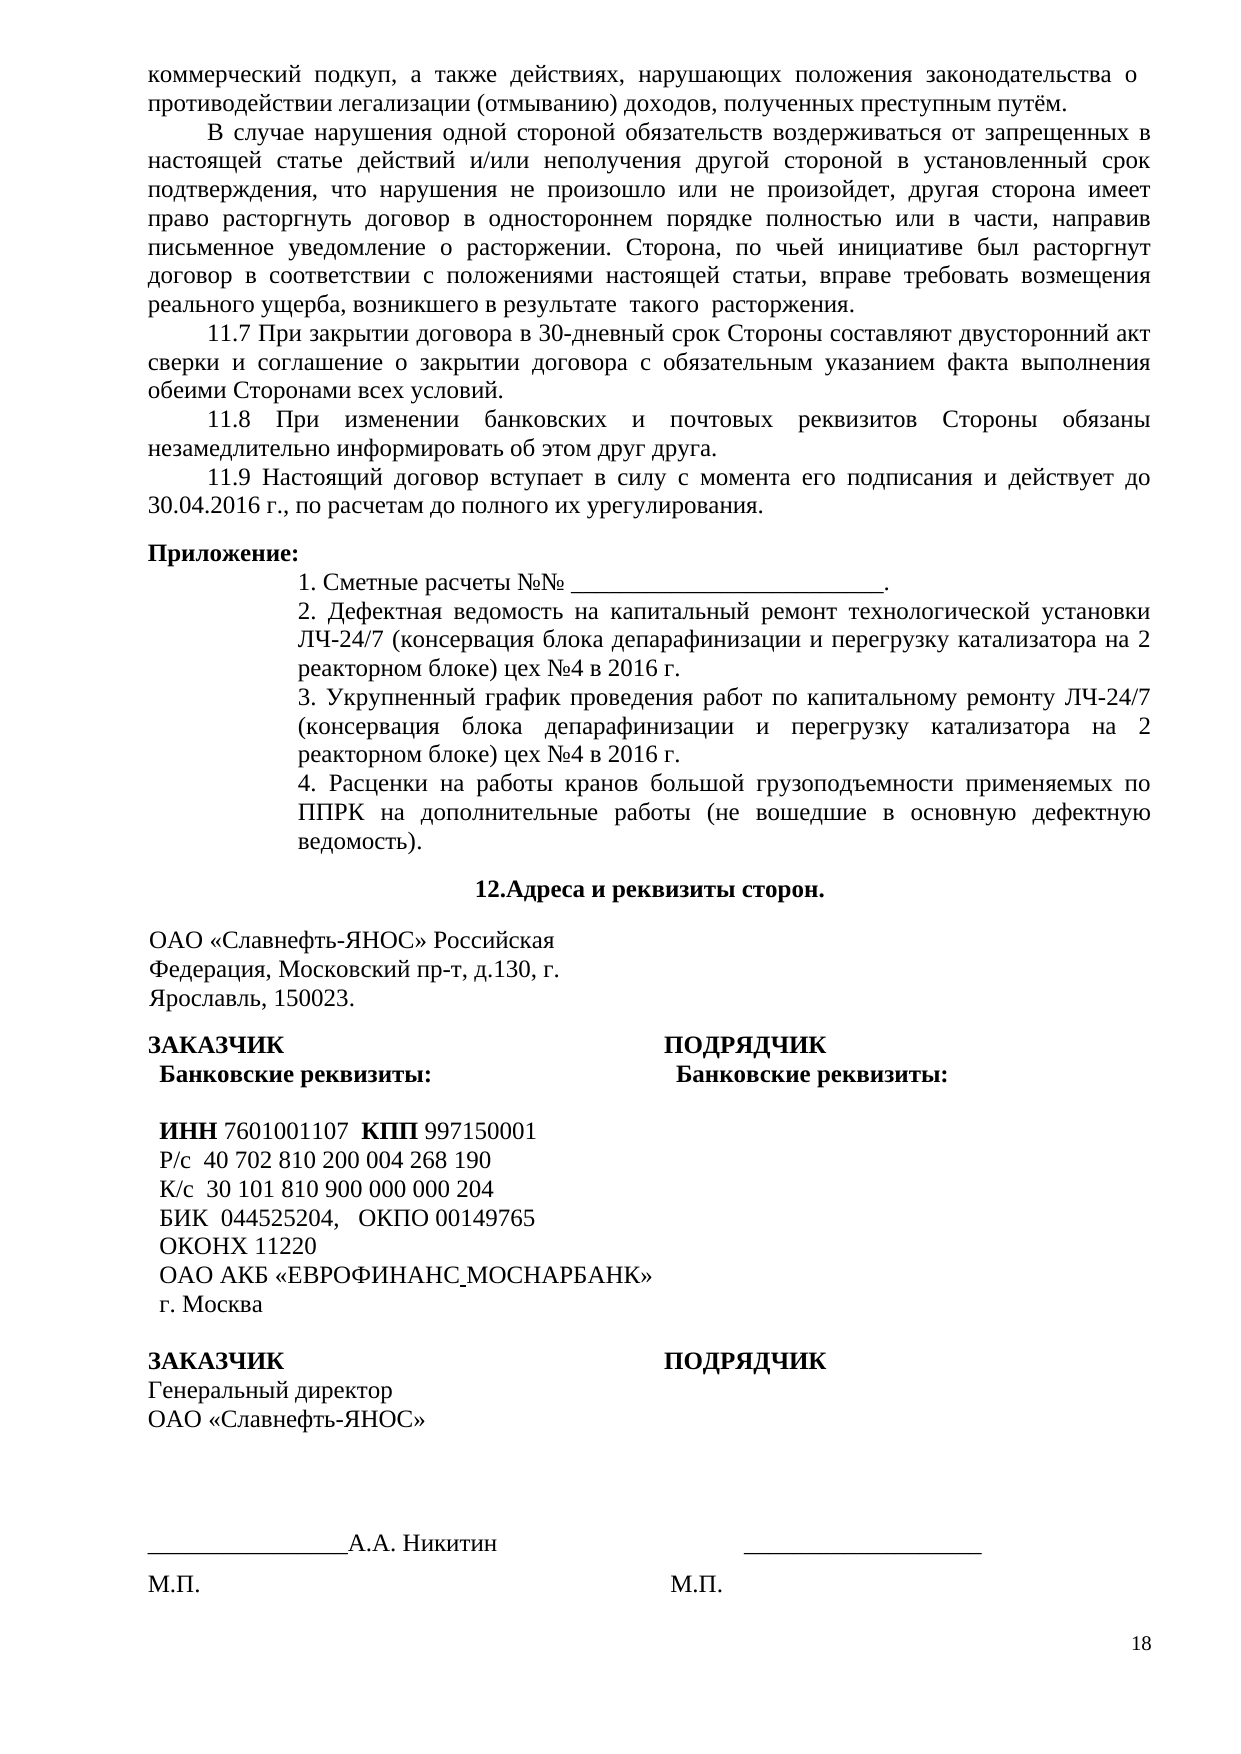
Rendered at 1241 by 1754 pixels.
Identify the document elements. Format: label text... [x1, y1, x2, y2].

table_header Банковские реквизиты: ИНН 7601001107 КПП 997150001 Р/с 40 702 810 200 004 268 190 К/с 30 101 810 900 000 000 204 БИК 044525204, ОКПО 00149765 ОКОНХ 11220 ОАО АКБ «ЕВРОФИНАНС МОСНАРБАНК» г. Москва [148, 1059, 664, 1318]
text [148, 59, 1138, 117]
text В случае нарушения одной стороной обязательств воздерживаться от запрещенных в настоящей статье действий и/или неполучения другой стороной в установленный срок подтверждения, что нарушения не произошло или не произойдет, другая сторона имеет право расторгнуть договор в одностороннем порядке полностью или в части, направив письменное уведомление о расторжении. Сторона, по чьей инициативе был расторгнут договор в соответствии с положениями настоящей статьи, вправе требовать возмещения реального ущерба, возникшего в результате такого расторжения. [148, 117, 1152, 318]
text ЗАКАЗЧИК ПОДРЯДЧИК [148, 1346, 1152, 1375]
text Приложение: [148, 538, 1152, 567]
text 3. Укрупненный график проведения работ по капитальному ремонту ЛЧ-24/7 (консервация блока депарафинизации и перегрузку катализатора на 2 реакторном блоке) цех №4 в 2016 г. [298, 682, 1152, 768]
text ОАО «Славнефть-ЯНОС» [148, 1404, 1152, 1433]
text ЗАКАЗЧИК ПОДРЯДЧИК [148, 915, 1152, 1059]
text 11.7 При закрытии договора в 30-дневный срок Стороны составляют двусторонний акт сверки и соглашение о закрытии договора с обязательным указанием факта выполнения обеими Сторонами всех условий. [148, 318, 1152, 404]
text ________________А.А. Никитин ___________________ [148, 1528, 1152, 1556]
text М.П. М.П. [148, 1569, 1152, 1598]
text 11.8 При изменении банковских и почтовых реквизитов Стороны обязаны незамедлительно информировать об этом друг друга. [148, 404, 1152, 462]
table_header Банковские реквизиты: [665, 1059, 1149, 1318]
text Генеральный директор [148, 1375, 1152, 1404]
text 12.Адреса и реквизиты сторон. [148, 874, 1152, 902]
text 4. Расценки на работы кранов большой грузоподъемности применяемых по ППРК на дополнительные работы (не вошедшие в основную дефектную ведомость). [298, 768, 1152, 854]
text 11.9 Настоящий договор вступает в силу с момента его подписания и действует до 30.04.2016 г., по расчетам до полного их урегулирования. [148, 462, 1152, 519]
text 2. Дефектная ведомость на капитальный ремонт технологической установки ЛЧ-24/7 (консервация блока депарафинизации и перегрузку катализатора на 2 реакторном блоке) цех №4 в 2016 г. [298, 596, 1152, 682]
text 1. Сметные расчеты №№ _________________________. [298, 567, 1152, 596]
